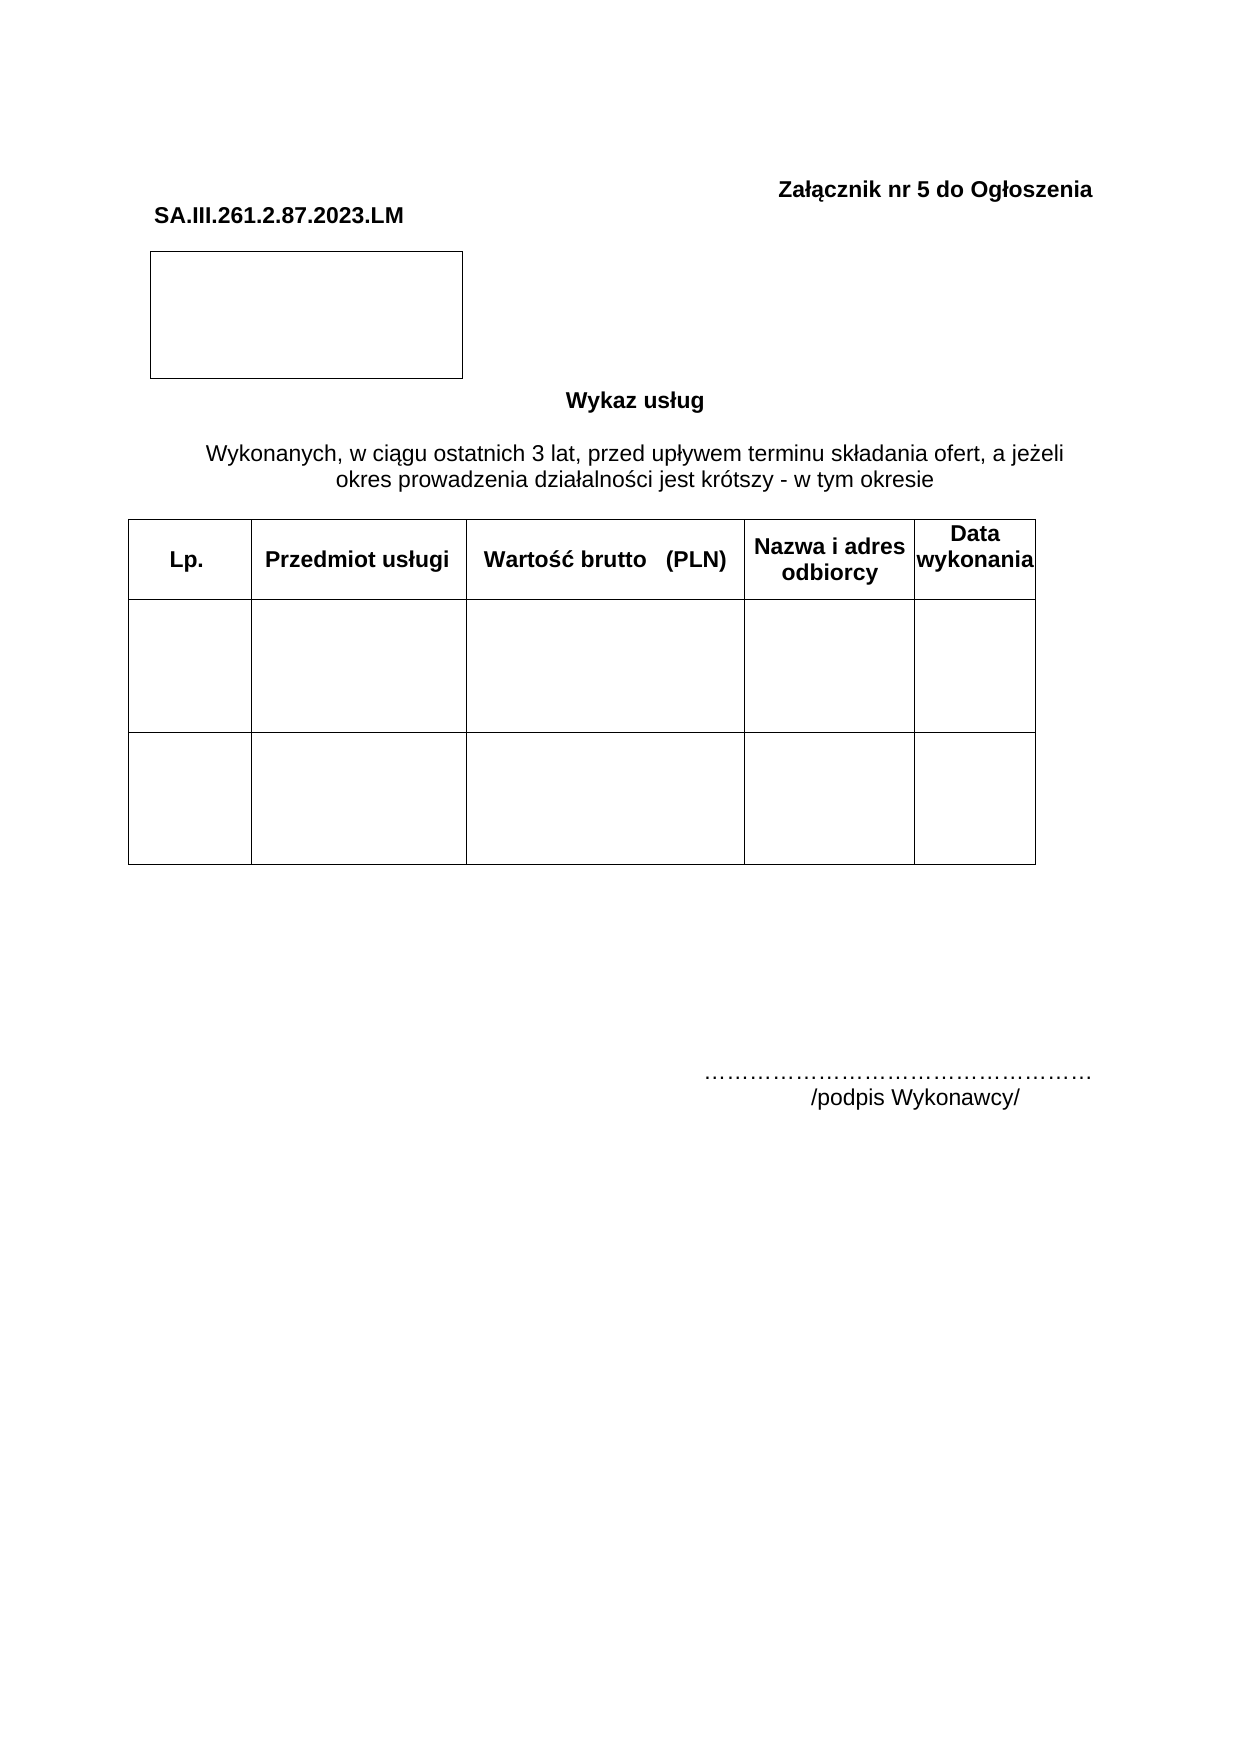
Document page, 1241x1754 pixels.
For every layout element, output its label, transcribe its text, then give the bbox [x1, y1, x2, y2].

text SA.III.261.2.87.2023.LM [148, 202, 1093, 229]
table_cell [129, 600, 251, 732]
table_cell [915, 733, 1035, 864]
text Wykaz usług [177, 387, 1093, 413]
table_cell [745, 733, 914, 864]
table_header Nazwa i adres odbiorcy [745, 520, 914, 599]
table_cell [467, 600, 744, 732]
table_cell [915, 600, 1035, 732]
table_header Przedmiot usługi [252, 520, 466, 599]
table_header Lp. [129, 520, 251, 599]
table_cell [745, 600, 914, 732]
table_header Wartość brutto (PLN) [467, 520, 744, 599]
text /podpis Wykonawcy/ [664, 1084, 1093, 1110]
table_cell [129, 733, 251, 864]
text …………………………………………… [148, 1058, 1093, 1084]
table_cell [467, 733, 744, 864]
table_header Data wykonania [915, 520, 1035, 599]
table_cell [252, 600, 466, 732]
table_cell [252, 733, 466, 864]
text Załącznik nr 5 do Ogłoszenia [148, 176, 1093, 202]
text Wykonanych, w ciągu ostatnich 3 lat, przed upływem terminu składania ofert, a jeżeli okres prowadzenia działalności jest krótszy - w tym okresie [177, 439, 1093, 492]
